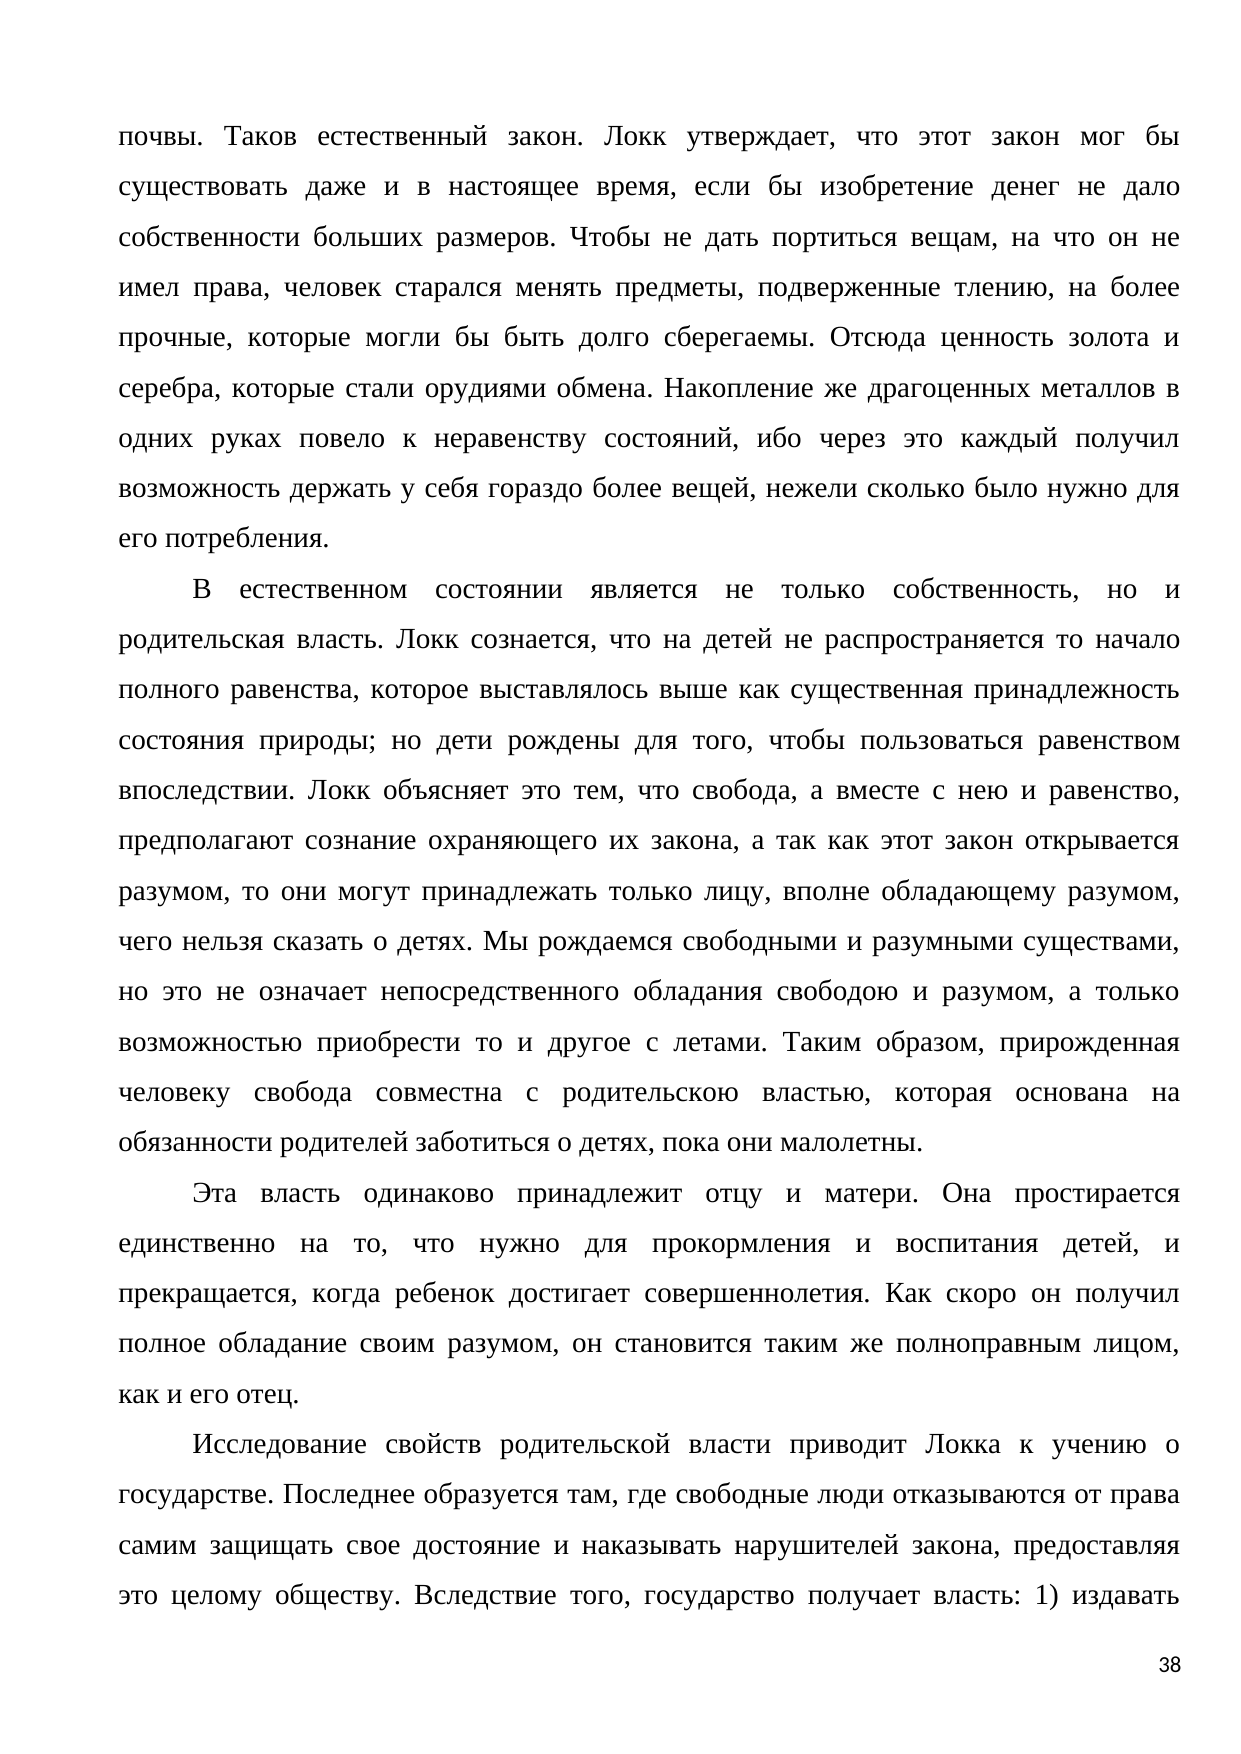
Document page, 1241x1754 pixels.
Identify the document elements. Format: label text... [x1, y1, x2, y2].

text Эта власть одинаково принадлежит отцу и матери. Она простирается единственно на то, что нужно для прокормления и воспитания детей, и прекращается, когда ребенок достигает совершеннолетия. Как скоро он получил полное обладание своим разумом, он становится таким же полноправным лицом, как и его отец. [118, 1175, 1181, 1409]
text В естественном состоянии является не только собственность, но и родительская власть. Локк сознается, что на детей не распространяется то начало полного равенства, которое выставлялось выше как существенная принадлежность состояния природы; но дети рождены для того, чтобы пользоваться равенством впоследствии. Локк объясняет это тем, что свобода, а вместе с нею и равенство, предполагают сознание охраняющего их закона, а так как этот закон открывается разумом, то они могут принадлежать только лицу, вполне обладающему разумом, чего нельзя сказать о детях. Мы рождаемся свободными и разумными существами, но это не означает непосредственного обладания свободою и разумом, а только возможностью приобрести то и другое с летами. Таким образом, прирожденная человеку свобода совместна с родительскою властью, которая основана на обязанности родителей заботиться о детях, пока они малолетны. [118, 571, 1181, 1158]
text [118, 1426, 1181, 1611]
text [118, 118, 1181, 554]
